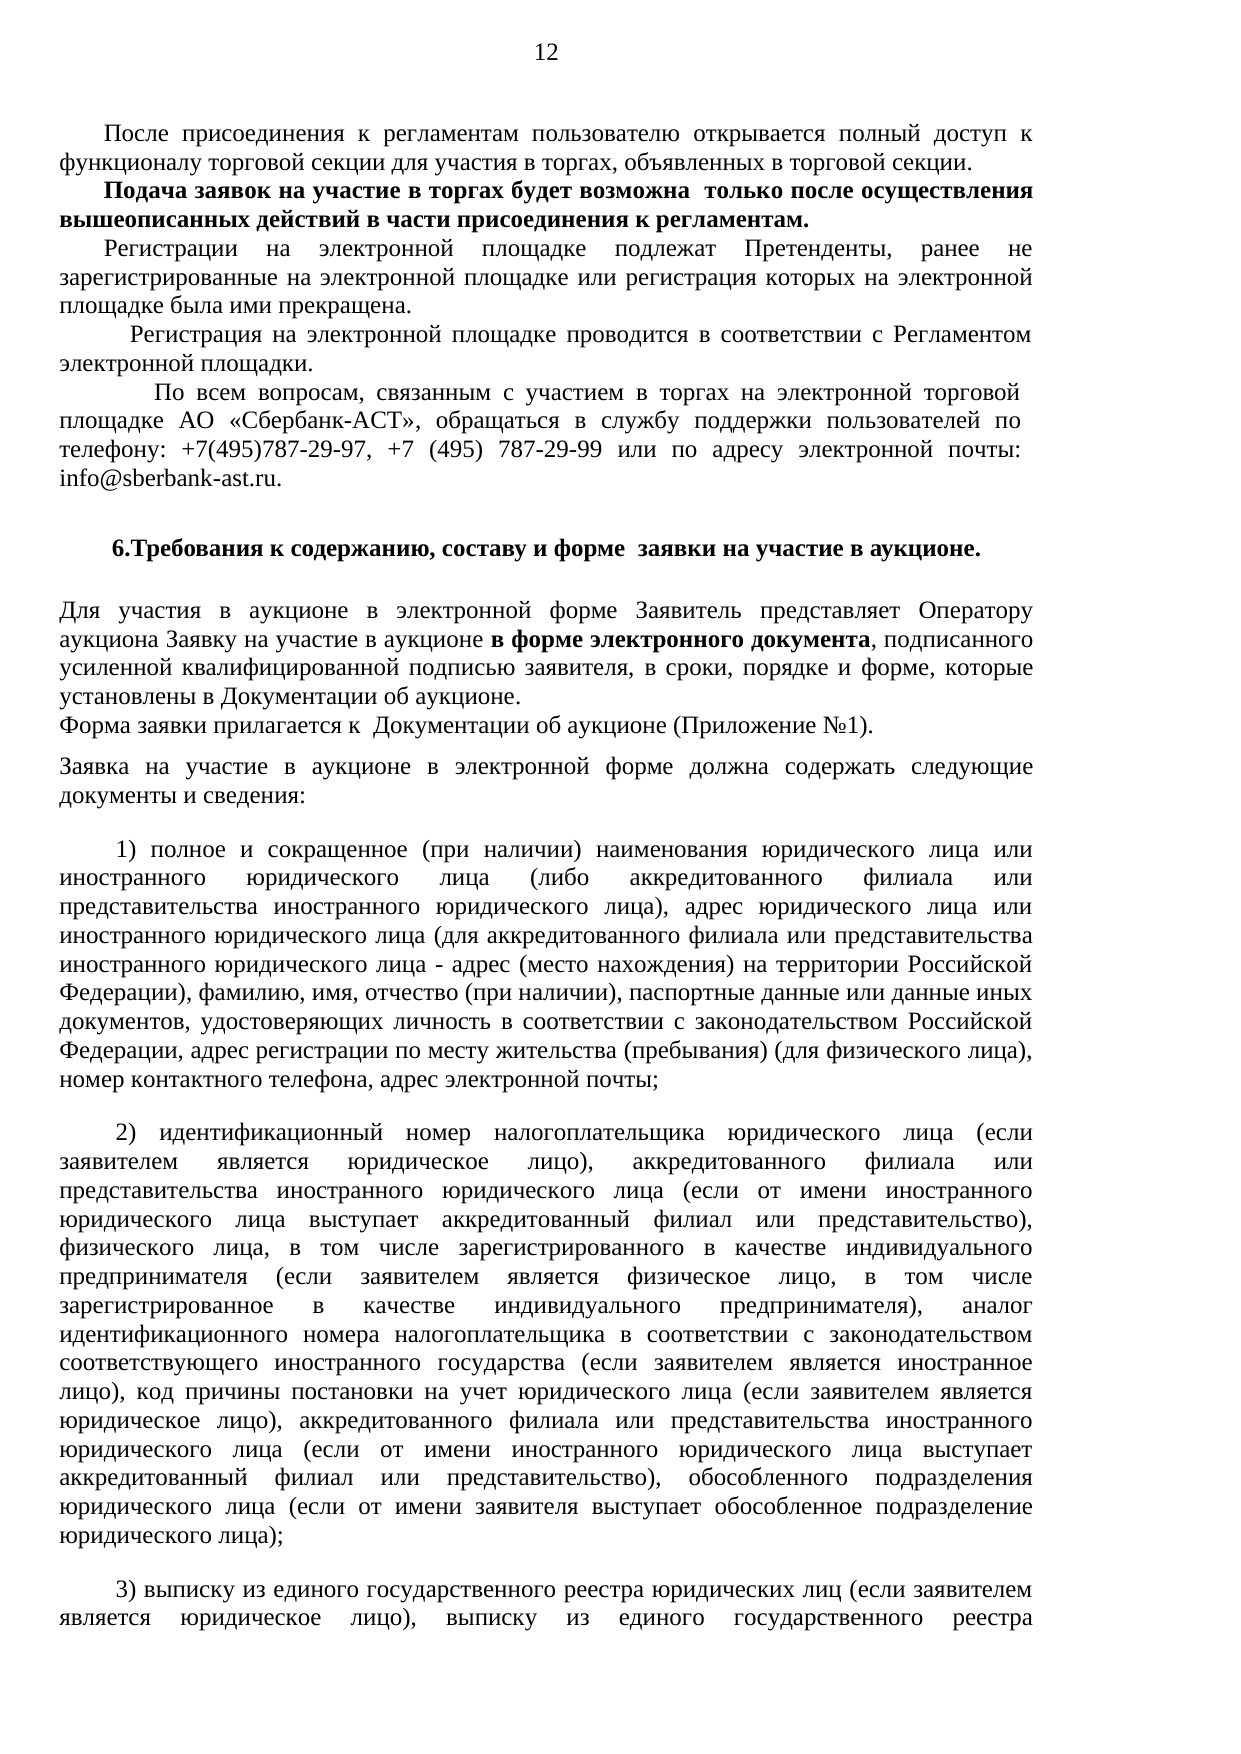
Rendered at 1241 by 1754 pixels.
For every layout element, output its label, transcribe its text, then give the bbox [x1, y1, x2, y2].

text Форма заявки прилагается к Документации об аукционе (Приложение №1). [59, 710, 1033, 739]
text 1) полное и сокращенное (при наличии) наименования юридического лица или иностранного юридического лица (либо аккредитованного филиала или представительства иностранного юридического лица), адрес юридического лица или иностранного юридического лица (для аккредитованного филиала или представительства иностранного юридического лица - адрес (место нахождения) на территории Российской Федерации), фамилию, имя, отчество (при наличии), паспортные данные или данные иных документов, удостоверяющих личность в соответствии с законодательством Российской Федерации, адрес регистрации по месту жительства (пребывания) (для физического лица), номер контактного телефона, адрес электронной почты; [59, 834, 1033, 1092]
text Заявка на участие в аукционе в электронной форме должна содержать следующие документы и сведения: [59, 751, 1033, 809]
subtitle 6.Требования к содержанию, составу и форме заявки на участие в аукционе. [59, 533, 1033, 562]
text Для участия в аукционе в электронной форме Заявитель представляет Оператору аукциона Заявку на участие в аукционе в форме электронного документа, подписанного усиленной квалифицированной подписью заявителя, в сроки, порядке и форме, которые установлены в Документации об аукционе. [59, 595, 1033, 710]
text Регистрация на электронной площадке проводится в соответствии с Регламентом электронной площадки. [59, 319, 1033, 377]
text После присоединения к регламентам пользователю открывается полный доступ к функционалу торговой секции для участия в торгах, объявленных в торговой секции. [59, 118, 1033, 176]
text Регистрации на электронной площадке подлежат Претенденты, ранее не зарегистрированные на электронной площадке или регистрация которых на электронной площадке была ими прекращена. [59, 233, 1033, 319]
text Подача заявок на участие в торгах будет возможна только после осуществления вышеописанных действий в части присоединения к регламентам. [59, 176, 1033, 233]
text 2) идентификационный номер налогоплательщика юридического лица (если заявителем является юридическое лицо), аккредитованного филиала или представительства иностранного юридического лица (если от имени иностранного юридического лица выступает аккредитованный филиал или представительство), физического лица, в том числе зарегистрированного в качестве индивидуального предпринимателя (если заявителем является физическое лицо, в том числе зарегистрированное в качестве индивидуального предпринимателя), аналог идентификационного номера налогоплательщика в соответствии с законодательством соответствующего иностранного государства (если заявителем является иностранное лицо), код причины постановки на учет юридического лица (если заявителем является юридическое лицо), аккредитованного филиала или представительства иностранного юридического лица (если от имени иностранного юридического лица выступает аккредитованный филиал или представительство), обособленного подразделения юридического лица (если от имени заявителя выступает обособленное подразделение юридического лица); [59, 1117, 1033, 1549]
text По всем вопросам, связанным с участием в торгах на электронной торговой площадке АО «Сбербанк-АСТ», обращаться в службу поддержки пользователей по телефону: +7(495)787-29-97, +7 (495) 787-29-99 или по адресу электронной почты: info@sberbank-ast.ru. [59, 377, 1022, 492]
